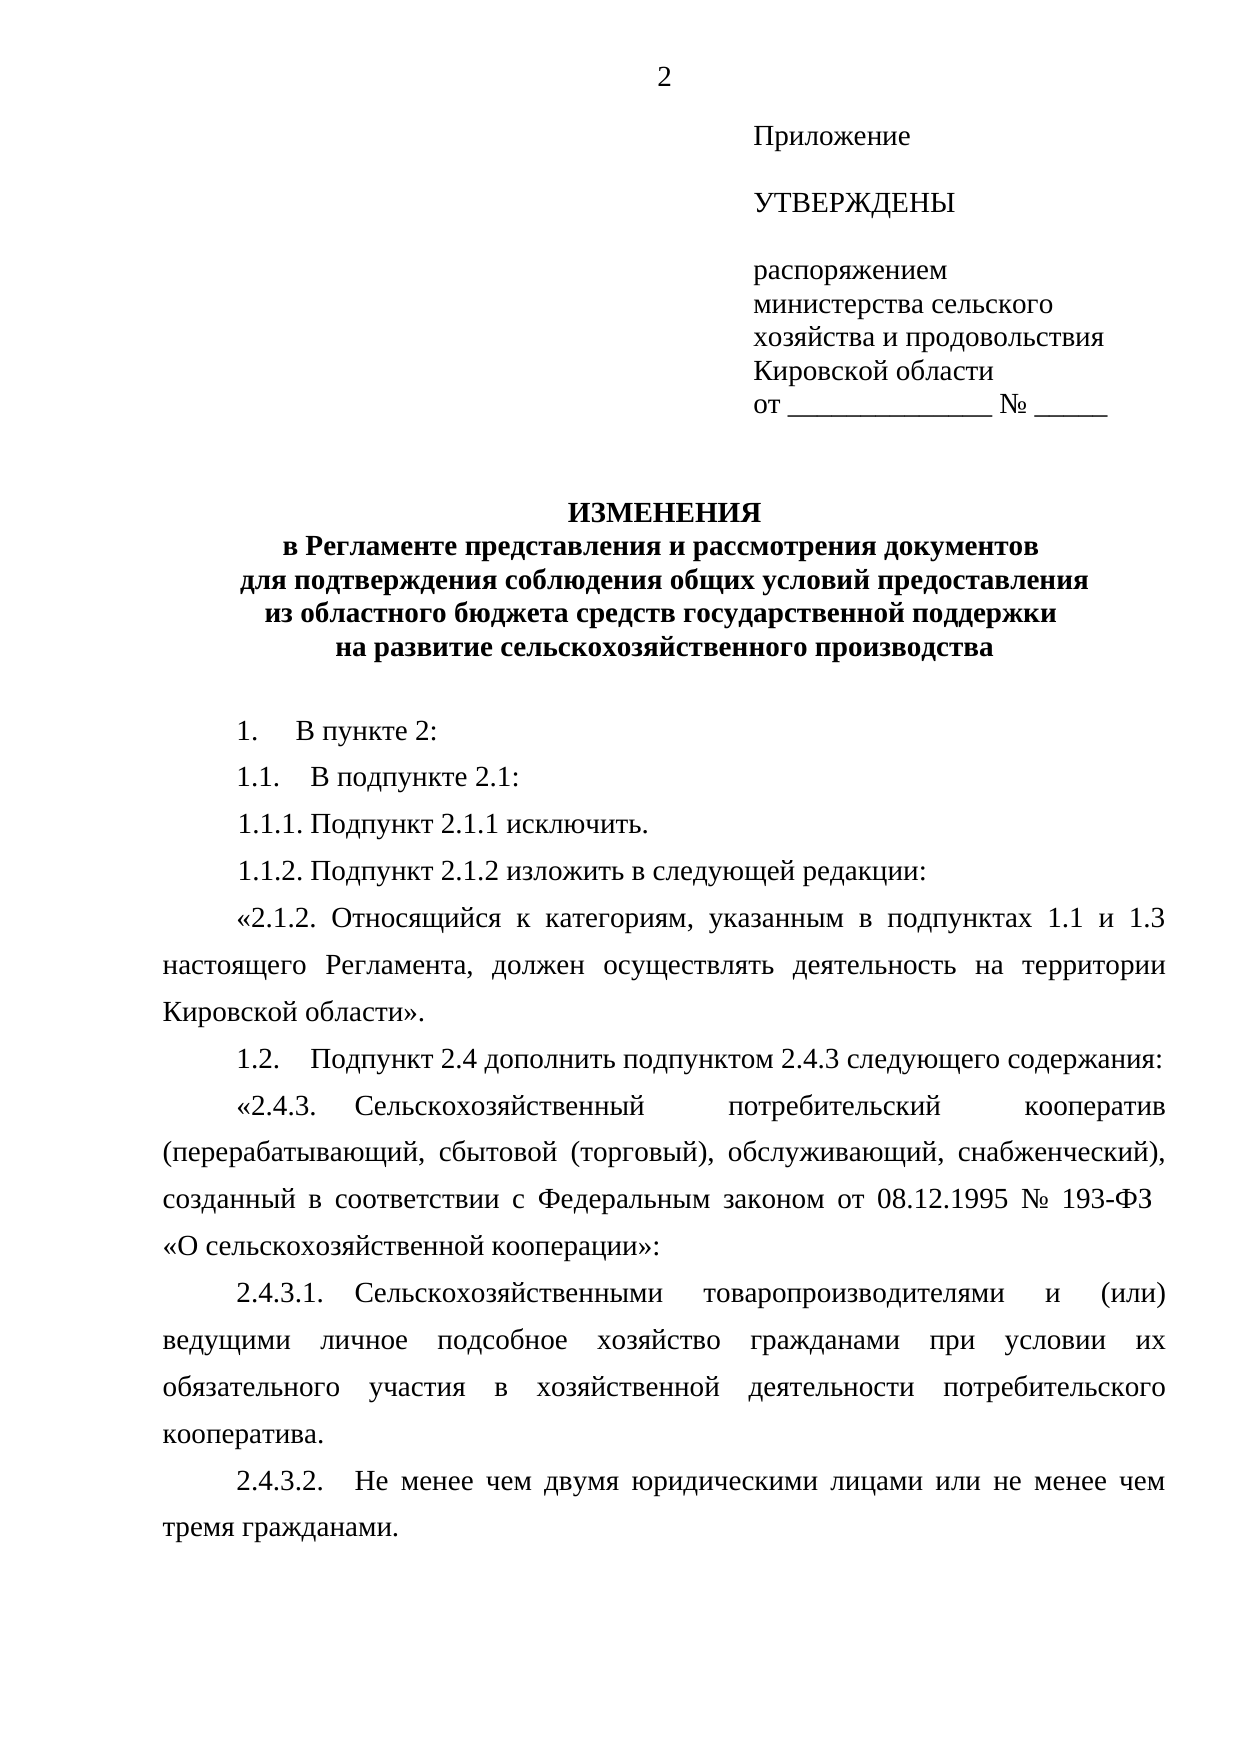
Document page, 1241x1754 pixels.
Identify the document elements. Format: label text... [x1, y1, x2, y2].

list 2.4.3.2. Не менее чем двумя юридическими лицами или не менее чем тремя гражданами. [162, 1463, 1166, 1543]
text Приложение [753, 118, 1166, 152]
list Подпункт 2.1.2 изложить в следующей редакции: [237, 853, 1166, 887]
list В пункте 2: [162, 713, 1166, 746]
text от ______________ № _____ [753, 386, 1166, 420]
text Кировской области [753, 353, 1166, 386]
list «2.4.3. Сельскохозяйственный потребительский кооператив (перерабатывающий, сбытовой (торговый), обслуживающий, снабженческий), созданный в соответствии с Федеральным законом от 08.12.1995 № 193-ФЗ «О сельскохозяйственной кооперации»: [162, 1088, 1166, 1262]
list В подпункте 2.1: [162, 759, 1166, 793]
text в Регламенте представления и рассмотрения документов для подтверждения соблюдения общих условий предоставления из областного бюджета средств государственной поддержки на развитие сельскохозяйственного производства [236, 528, 1093, 663]
text ИЗМЕНЕНИЯ [236, 495, 1093, 528]
text распоряжением [753, 252, 1181, 286]
text «2.1.2. Относящийся к категориям, указанным в подпунктах 1.1 и 1.3 настоящего Регламента, должен осуществлять деятельность на территории Кировской области». [162, 900, 1166, 1027]
text министерства сельского хозяйства и продовольствия [753, 286, 1181, 353]
list Подпункт 2.4 дополнить подпунктом 2.4.3 следующего содержания: [162, 1041, 1166, 1074]
list 2.4.3.1. Сельскохозяйственными товаропроизводителями и (или) ведущими личное подсобное хозяйство гражданами при условии их обязательного участия в хозяйственной деятельности потребительского кооператива. [162, 1275, 1166, 1449]
list Подпункт 2.1.1 исключить. [237, 806, 1166, 840]
text УТВЕРЖДЕНЫ [753, 185, 1166, 219]
